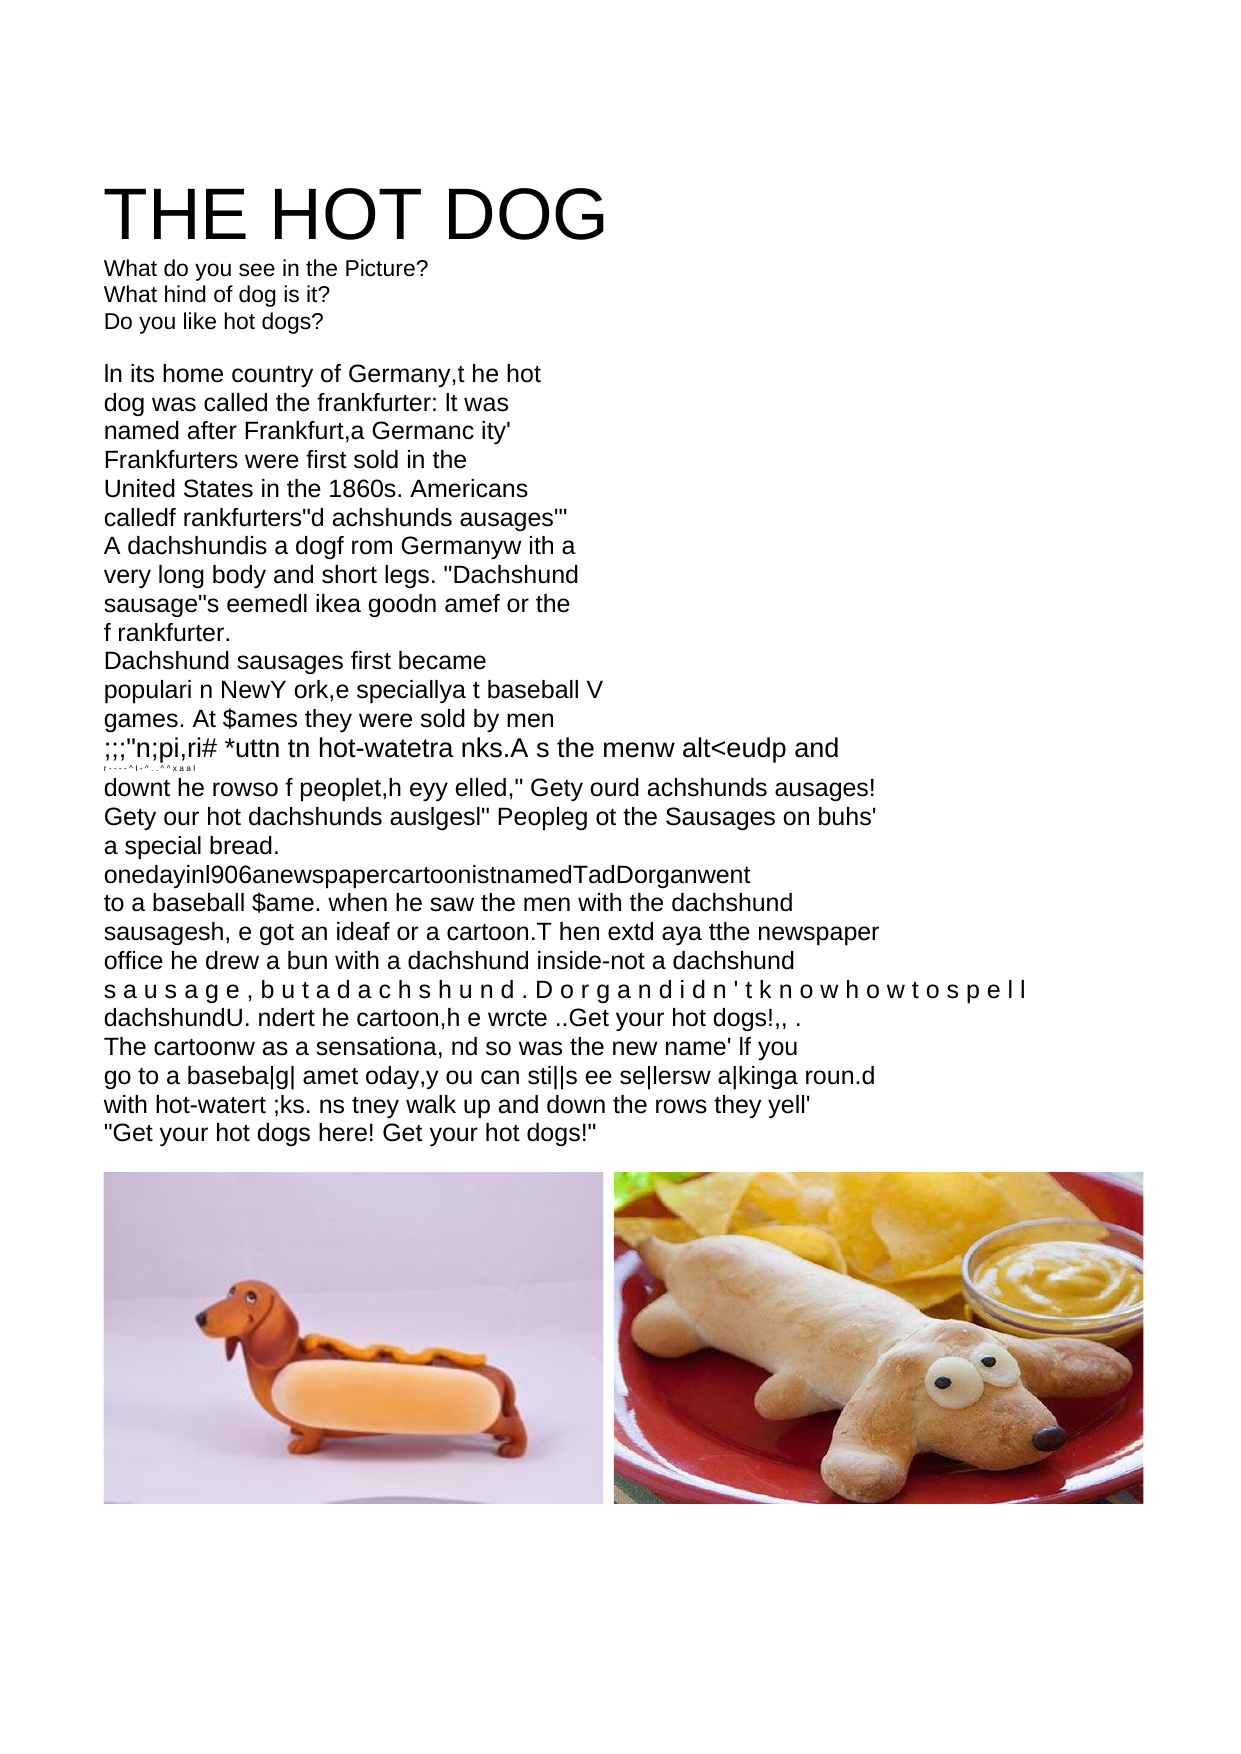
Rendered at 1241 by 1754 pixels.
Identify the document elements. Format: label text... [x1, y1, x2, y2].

text The cartoonw as a sensationa, nd so was the new name' lf you [103, 1032, 1152, 1061]
text a special bread. [103, 831, 1152, 860]
text THE HOT DOG [103, 171, 1152, 255]
text calledf rankfurters"d achshunds ausages'" [103, 502, 1152, 531]
text What do you see in the Picture? [103, 255, 1152, 281]
text games. At $ames they were sold by men [103, 704, 1152, 732]
text sausagesh, e got an ideaf or a cartoon.T hen extd aya tthe newspaper [103, 917, 1152, 946]
text with hot-watert ;ks. ns tney walk up and down the rows they yell' [103, 1090, 1152, 1118]
text sausage"s eemedl ikea goodn amef or the [103, 589, 1152, 617]
text dog was called the frankfurter: lt was [103, 387, 1152, 416]
text ;;;"n;pi,ri# *uttn tn hot-watetra nks.A s the menw alt<eudp and [103, 732, 1152, 764]
text Do you like hot dogs? [103, 308, 1152, 334]
text named after Frankfurt,a Germanc ity' [103, 416, 1152, 445]
text Frankfurters were first sold in the [103, 445, 1152, 474]
text Dachshund sausages first became [103, 646, 1152, 675]
text very long body and short legs. "Dachshund [103, 560, 1152, 589]
picture [103, 1172, 604, 1504]
text downt he rowso f peoplet,h eyy elled," Gety ourd achshunds ausages! [103, 773, 1152, 802]
text A dachshundis a dogf rom Germanyw ith a [103, 531, 1152, 560]
text office he drew a bun with a dachshund inside-not a dachshund [103, 946, 1152, 975]
text go to a baseba|g| amet oday,y ou can sti||s ee se|lersw a|kinga roun.d [103, 1061, 1152, 1090]
text f rankfurter. [103, 617, 1152, 646]
text Gety our hot dachshunds auslgesl" Peopleg ot the Sausages on buhs' [103, 802, 1152, 831]
text United States in the 1860s. Americans [103, 474, 1152, 502]
text s a u s a g e , b u t a d a c h s h u n d . D o r g a n d i d n ' t k n o w h o w t o s p e l l [103, 975, 1152, 1003]
text onedayinl906anewspapercartoonistnamedTadDorganwent [103, 860, 1152, 888]
text populari n NewY ork,e speciallya t baseball V [103, 675, 1152, 704]
text ln its home country of Germany,t he hot [103, 359, 1152, 387]
text to a baseball $ame. when he saw the men with the dachshund [103, 888, 1152, 917]
text dachshundU. ndert he cartoon,h e wrcte ..Get your hot dogs!,, . [103, 1003, 1152, 1032]
picture [613, 1172, 1144, 1504]
text "Get your hot dogs here! Get your hot dogs!" [103, 1118, 1152, 1147]
text What hind of dog is it? [103, 281, 1152, 308]
